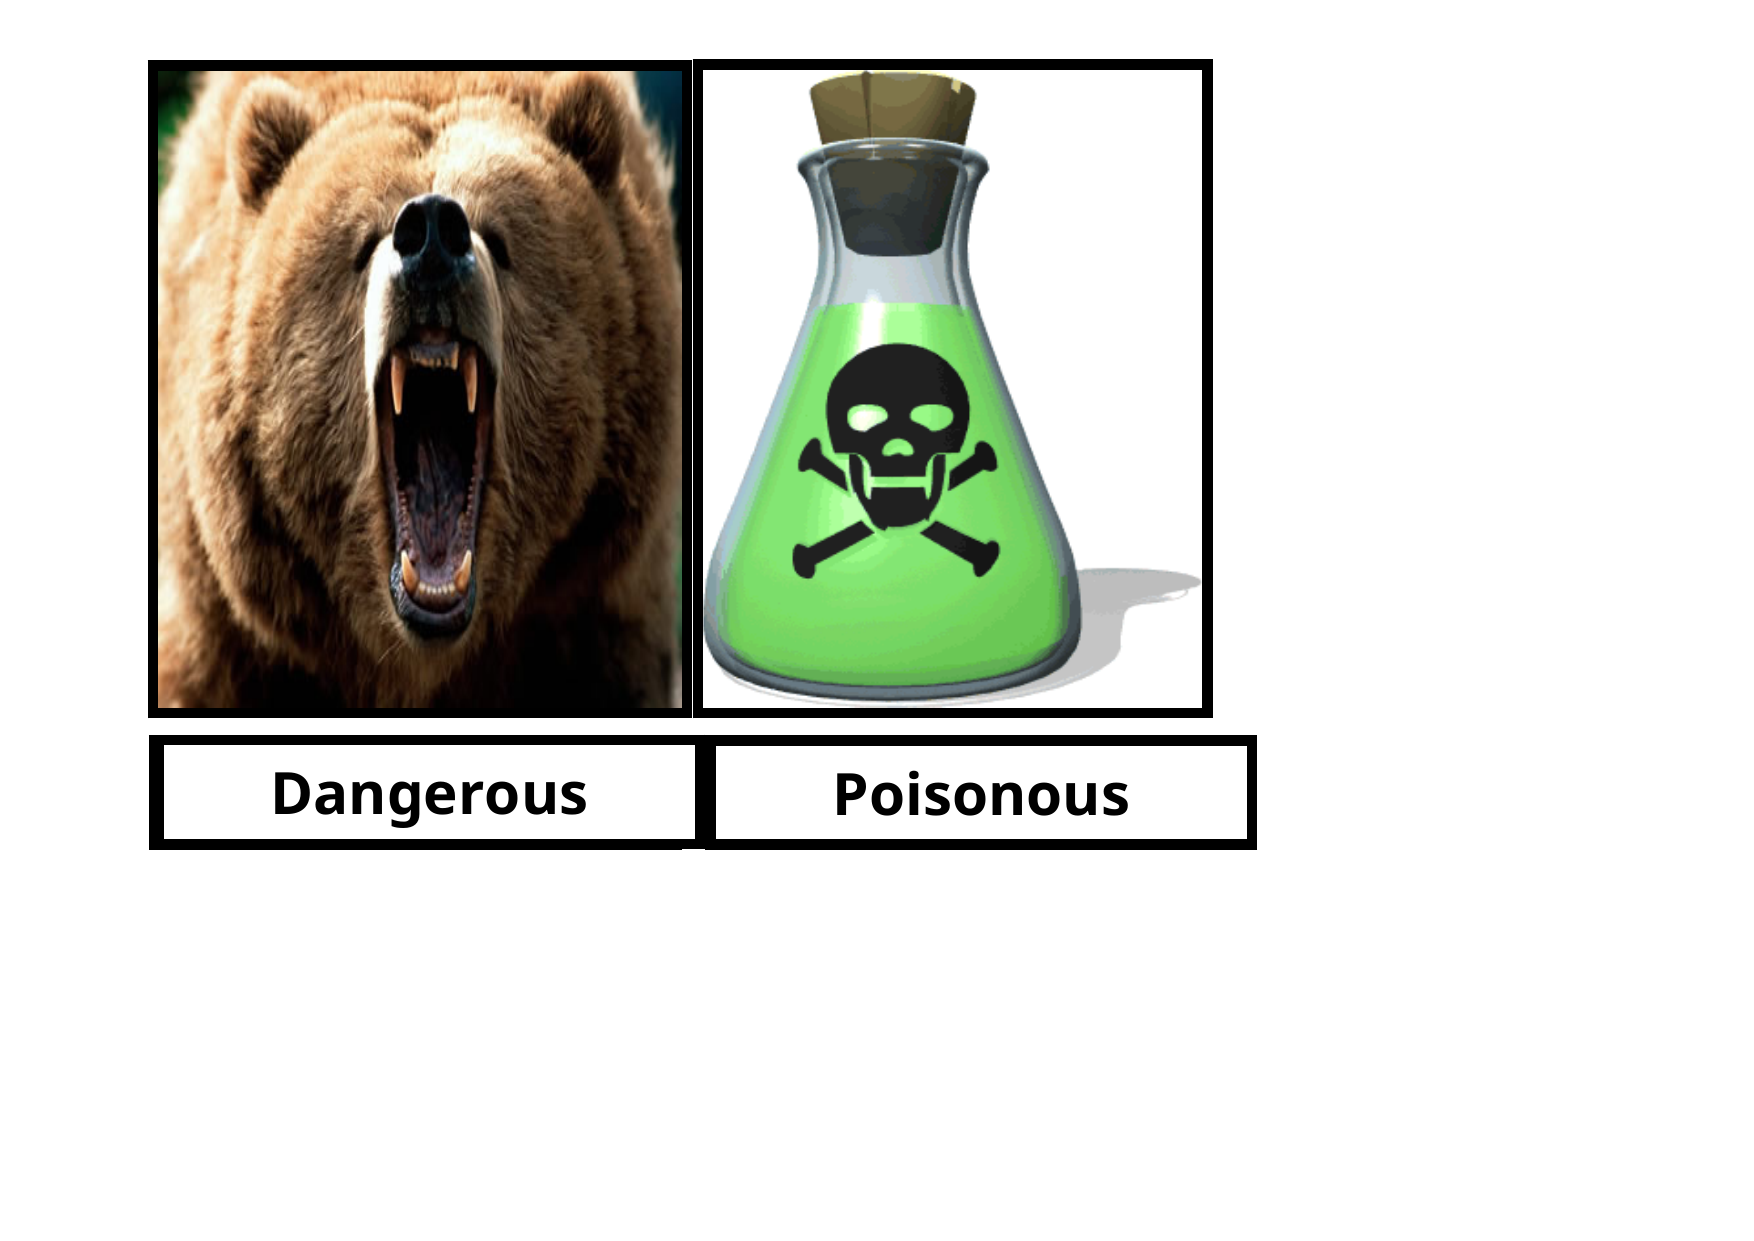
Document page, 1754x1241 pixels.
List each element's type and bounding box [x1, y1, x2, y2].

picture [703, 70, 1202, 708]
picture [158, 71, 682, 708]
